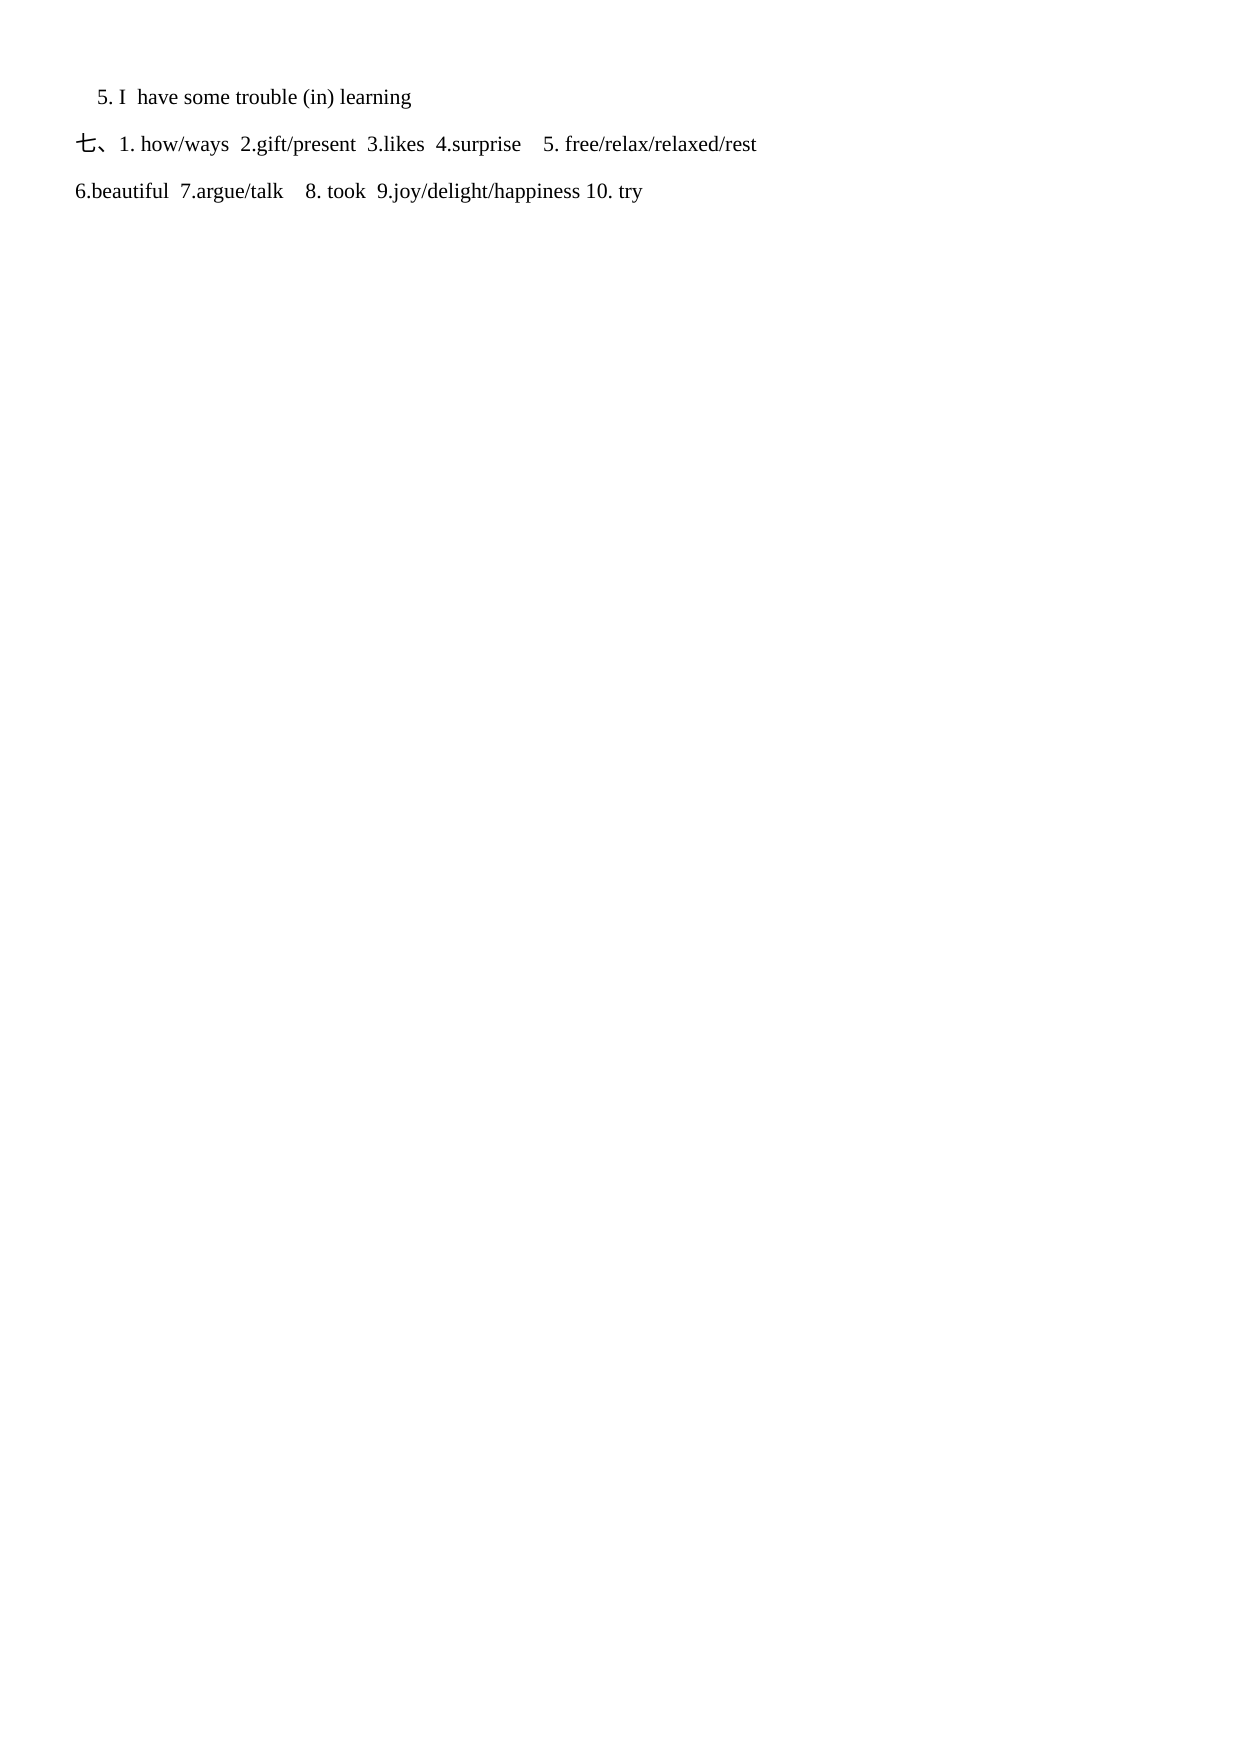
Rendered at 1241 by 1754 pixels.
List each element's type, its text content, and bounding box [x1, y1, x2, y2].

text 5. I have some trouble (in) learning [75, 81, 1165, 113]
text 七、1. how/ways 2.gift/present 3.likes 4.surprise 5. free/relax/relaxed/rest [75, 126, 1165, 158]
text 6.beautiful 7.argue/talk 8. took 9.joy/delight/happiness 10. try [75, 174, 1165, 207]
